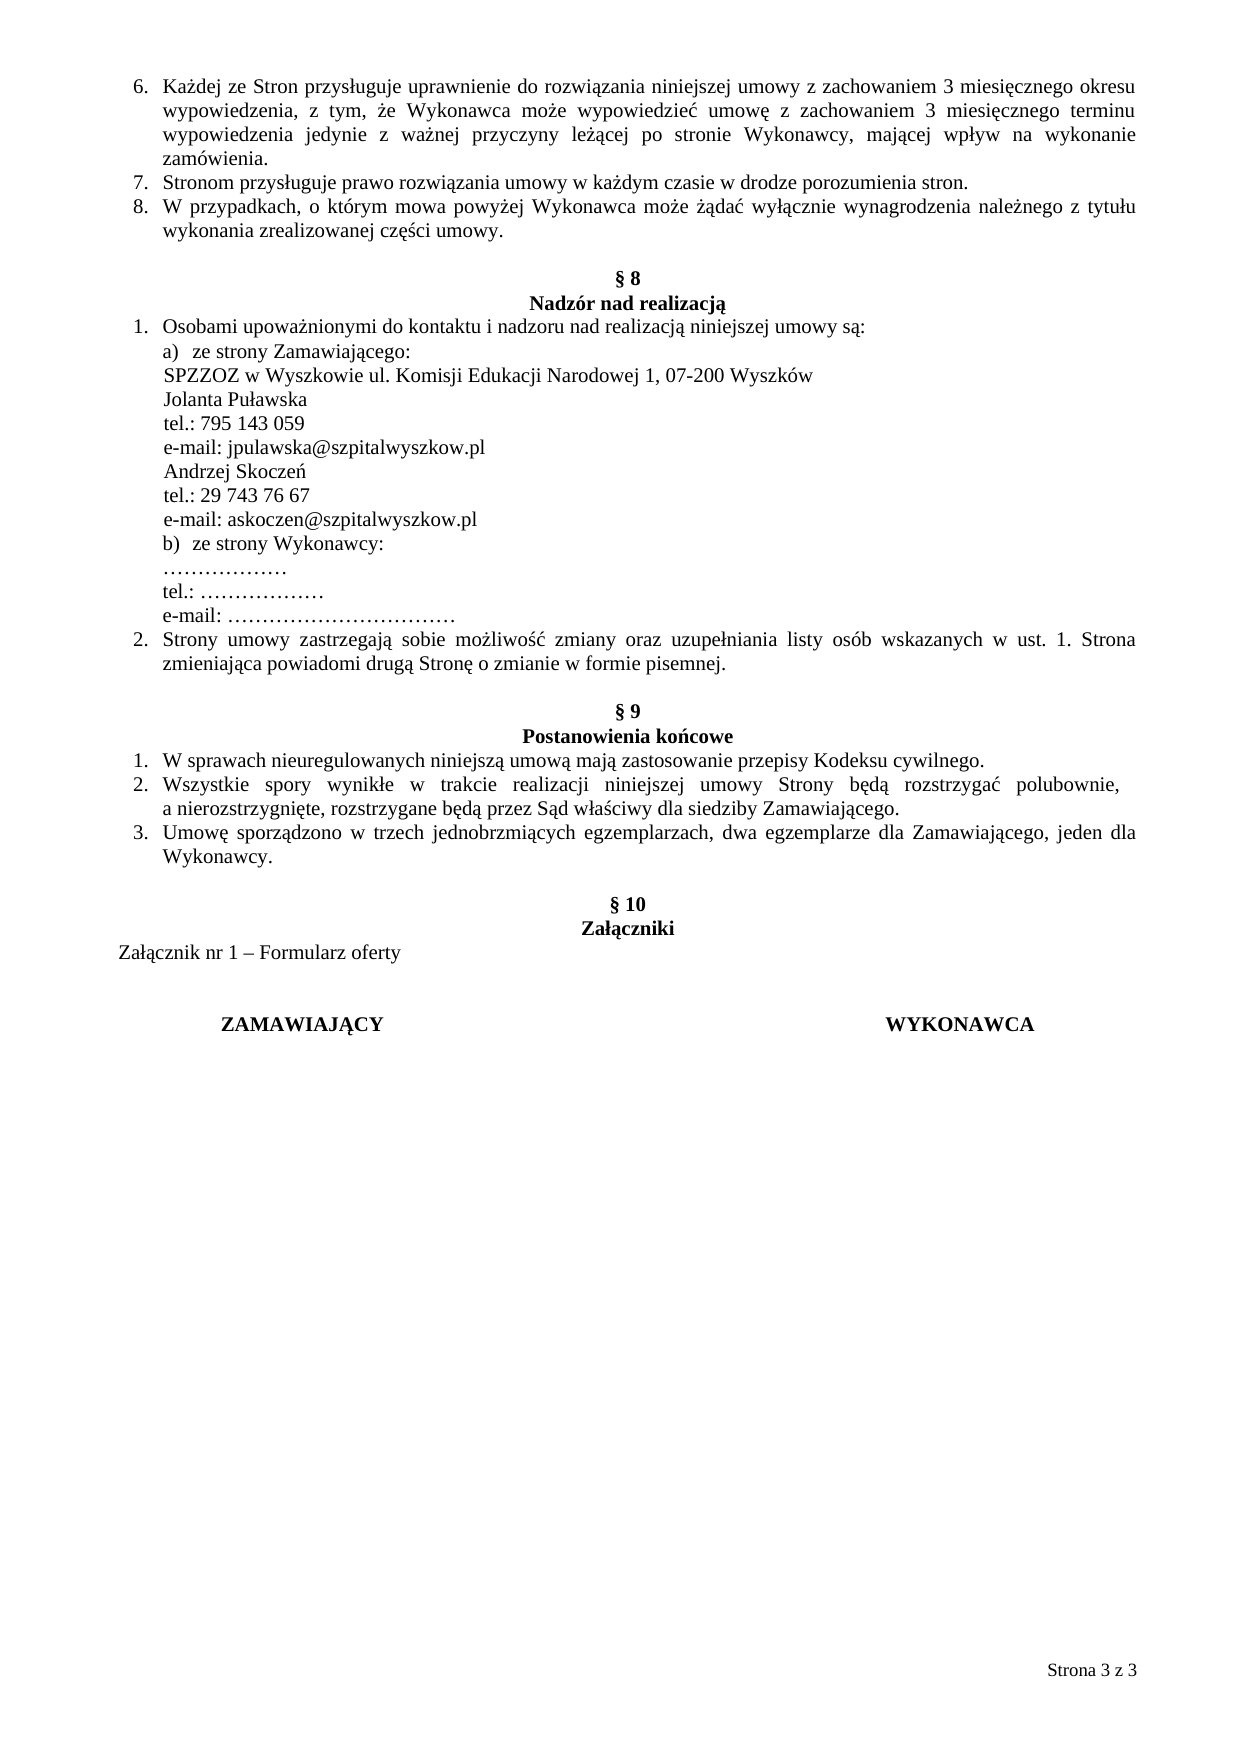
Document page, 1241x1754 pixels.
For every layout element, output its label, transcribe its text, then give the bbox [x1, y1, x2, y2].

text Andrzej Skoczeń [148, 459, 1137, 483]
text ……………… [162, 555, 1137, 579]
list Wszystkie spory wynikłe w trakcie realizacji niniejszej umowy Strony będą rozstrzygać polubownie, a nierozstrzygnięte, rozstrzygane będą przez Sąd właściwy dla siedziby Zamawiającego. [133, 772, 1137, 820]
list W sprawach nieuregulowanych niniejszą umową mają zastosowanie przepisy Kodeksu cywilnego. [133, 748, 1137, 772]
list Osobami upoważnionymi do kontaktu i nadzoru nad realizacją niniejszej umowy są: [133, 314, 1137, 338]
text tel.: ……………… [162, 579, 1137, 603]
text Załącznik nr 1 – Formularz oferty [118, 940, 1137, 964]
text Nadzór nad realizacją [118, 290, 1137, 314]
text § 8 [118, 266, 1137, 290]
list W przypadkach, o którym mowa powyżej Wykonawca może żądać wyłącznie wynagrodzenia należnego z tytułu wykonania zrealizowanej części umowy. [133, 194, 1137, 242]
list ze strony Zamawiającego: [162, 338, 1137, 363]
text e-mail: jpulawska@szpitalwyszkow.pl [148, 435, 1137, 459]
text tel.: 29 743 76 67 [148, 483, 1137, 507]
list Umowę sporządzono w trzech jednobrzmiących egzemplarzach, dwa egzemplarze dla Zamawiającego, jeden dla Wykonawcy. [133, 820, 1137, 868]
text e-mail: askoczen@szpitalwyszkow.pl [148, 507, 1137, 531]
list Strony umowy zastrzegają sobie możliwość zmiany oraz uzupełniania listy osób wskazanych w ust. 1. Strona zmieniająca powiadomi drugą Stronę o zmianie w formie pisemnej. [133, 627, 1137, 675]
text § 9 [118, 699, 1137, 723]
text Jolanta Puławska [148, 387, 1137, 411]
text ZAMAWIAJĄCY WYKONAWCA [118, 1012, 1137, 1036]
list Stronom przysługuje prawo rozwiązania umowy w każdym czasie w drodze porozumienia stron. [133, 170, 1137, 194]
text SPZZOZ w Wyszkowie ul. Komisji Edukacji Narodowej 1, 07-200 Wyszków [148, 363, 1137, 387]
text Załączniki [118, 916, 1137, 940]
text e-mail: …………………………… [162, 603, 1137, 627]
text § 10 [118, 892, 1137, 916]
list Każdej ze Stron przysługuje uprawnienie do rozwiązania niniejszej umowy z zachowaniem 3 miesięcznego okresu wypowiedzenia, z tym, że Wykonawca może wypowiedzieć umowę z zachowaniem 3 miesięcznego terminu wypowiedzenia jedynie z ważnej przyczyny leżącej po stronie Wykonawcy, mającej wpływ na wykonanie zamówienia. [133, 74, 1137, 170]
text tel.: 795 143 059 [148, 411, 1137, 435]
list ze strony Wykonawcy: [162, 531, 1137, 555]
text Postanowienia końcowe [118, 723, 1137, 748]
